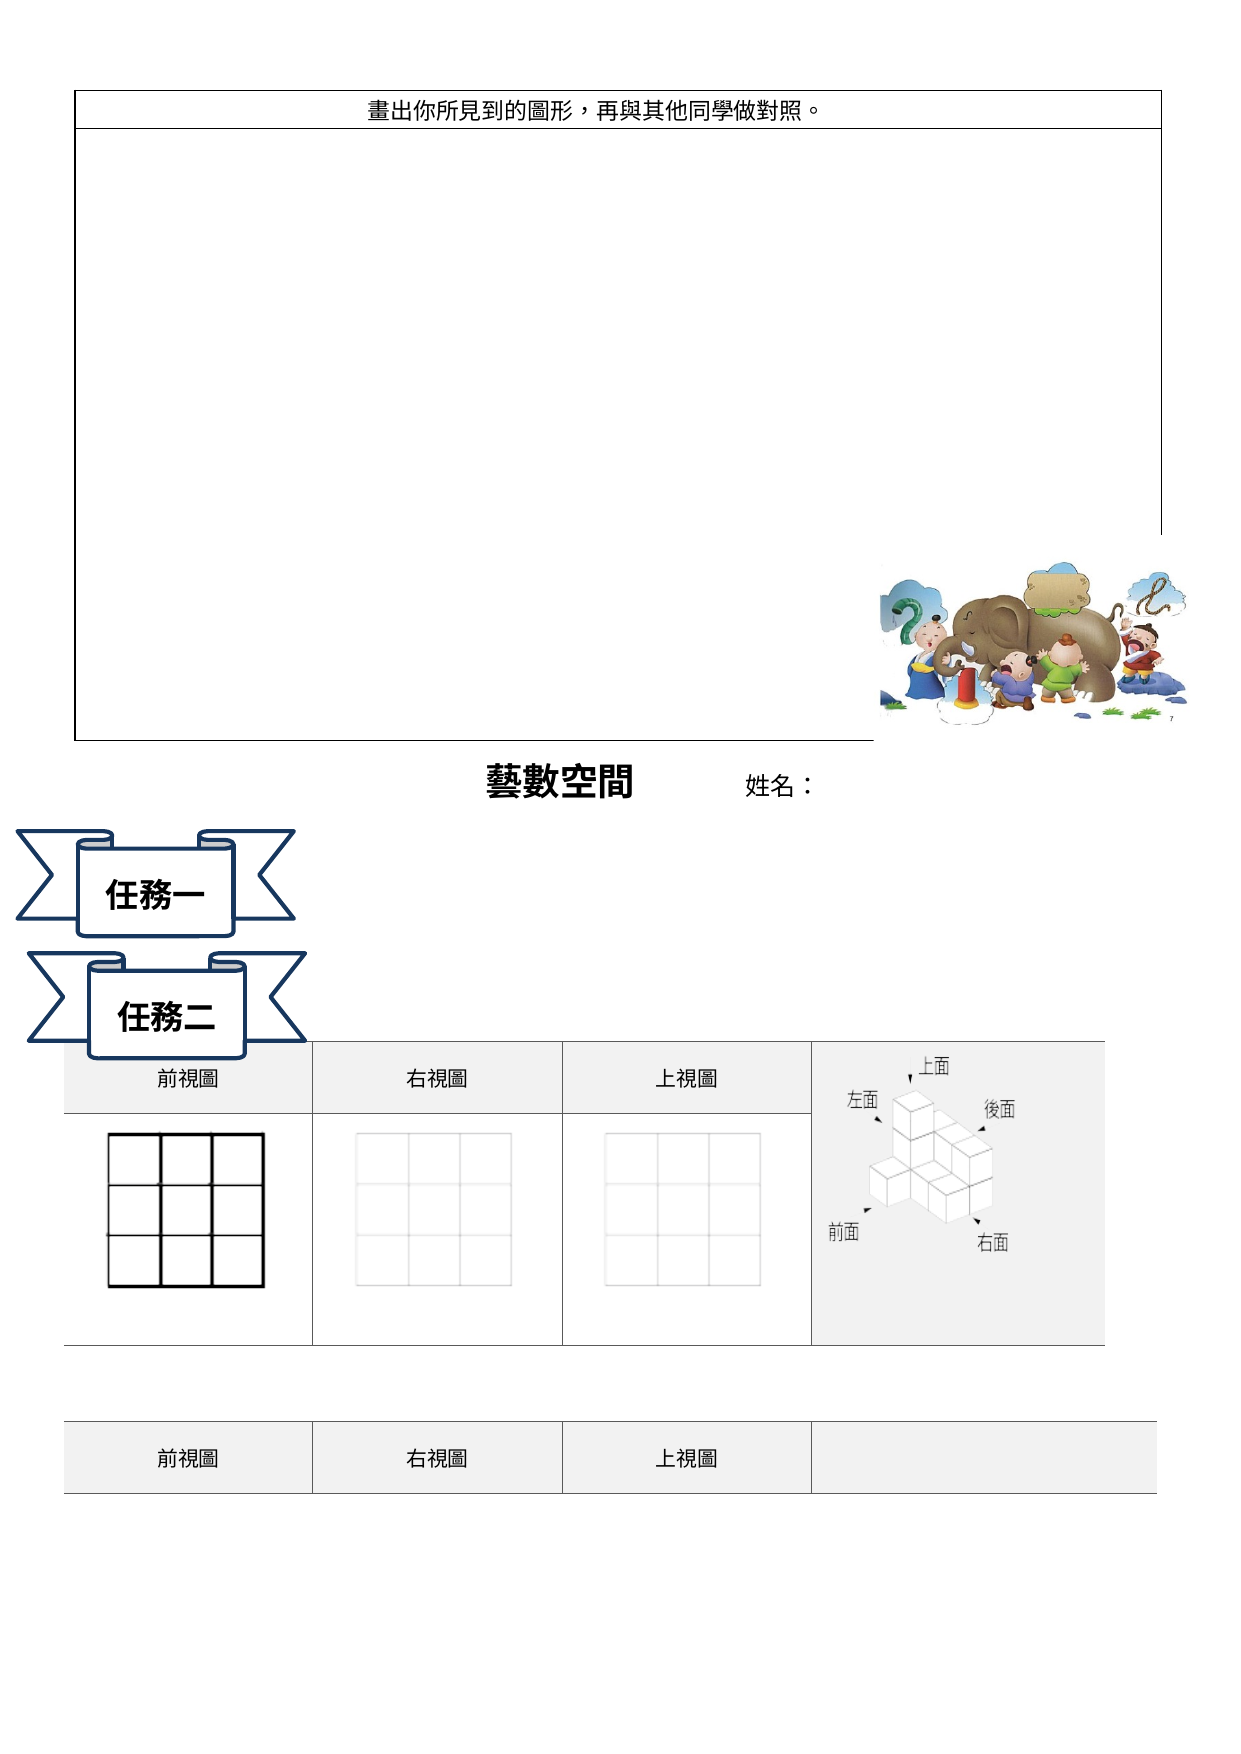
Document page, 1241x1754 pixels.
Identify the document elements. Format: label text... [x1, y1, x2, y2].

table_header 畫出你所見到的圖形，再與其他同學做對照。 [76, 91, 1161, 128]
text 藝數空間 姓名： [75, 741, 1015, 816]
table_cell [563, 1114, 811, 1345]
table_cell [76, 129, 1161, 740]
table_header 前視圖 [64, 1042, 312, 1113]
table_header 右視圖 [313, 1422, 562, 1493]
table_header 上視圖 [563, 1042, 811, 1113]
table_header [812, 1042, 1105, 1345]
table_cell [64, 1114, 312, 1345]
table_cell [313, 1114, 562, 1345]
table_header [812, 1422, 1157, 1493]
table_header 右視圖 [313, 1042, 562, 1113]
table_header 前視圖 [64, 1422, 312, 1493]
table_header 上視圖 [563, 1422, 811, 1493]
picture [873, 535, 1191, 741]
